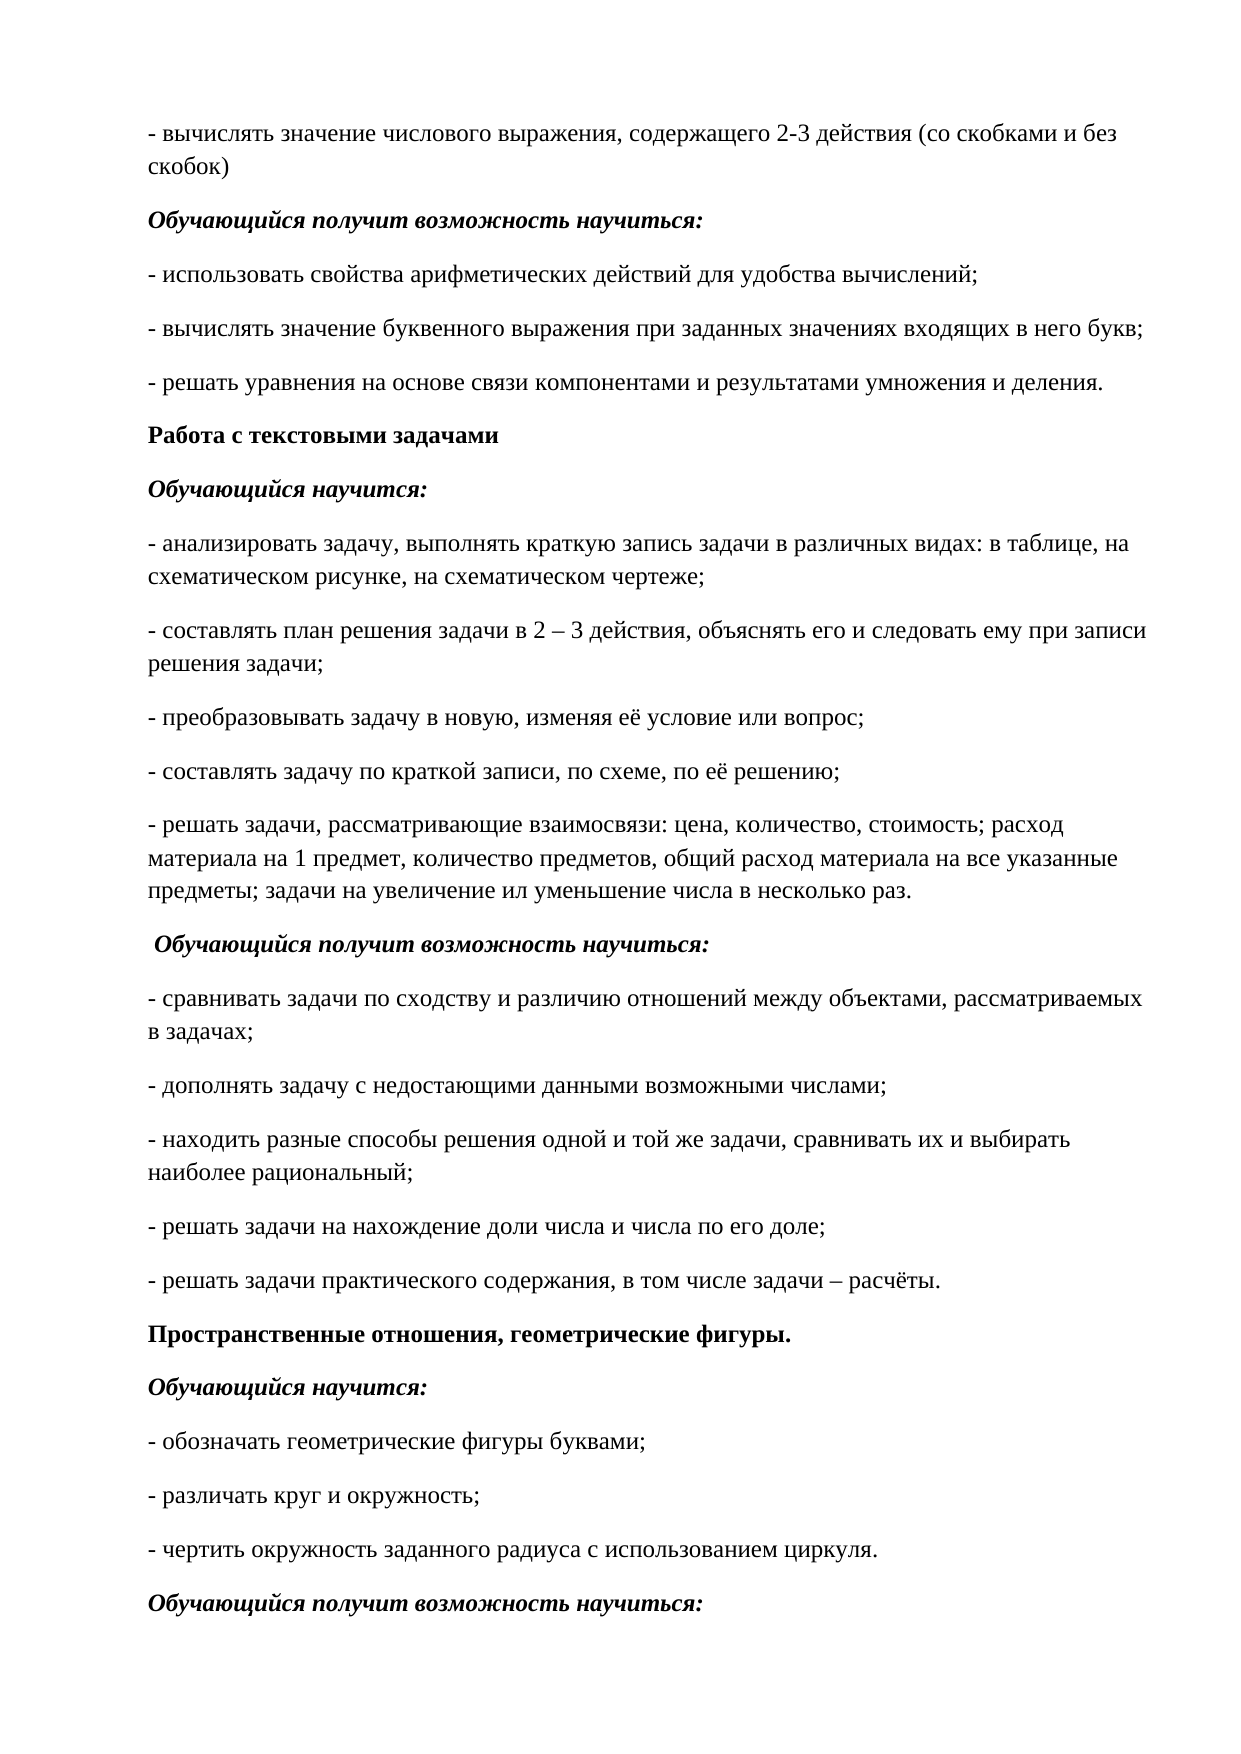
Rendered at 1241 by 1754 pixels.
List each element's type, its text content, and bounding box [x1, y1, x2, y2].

text Обучающийся получит возможность научиться: [148, 205, 1152, 234]
text - анализировать задачу, выполнять краткую запись задачи в различных видах: в таблице, на схематическом рисунке, на схематическом чертеже; [148, 528, 1152, 590]
text - составлять план решения задачи в 2 – 3 действия, объяснять его и следовать ему при записи решения задачи; [148, 615, 1152, 677]
text - преобразовывать задачу в новую, изменяя её условие или вопрос; [148, 702, 1152, 731]
text - находить разные способы решения одной и той же задачи, сравнивать их и выбирать наиболее рациональный; [148, 1124, 1152, 1186]
text Обучающийся получит возможность научиться: [148, 929, 1152, 958]
text - решать задачи, рассматривающие взаимосвязи: цена, количество, стоимость; расход материала на 1 предмет, количество предметов, общий расход материала на все указанные предметы; задачи на увеличение ил уменьшение числа в несколько раз. [148, 809, 1152, 904]
text - дополнять задачу с недостающими данными возможными числами; [148, 1070, 1152, 1099]
text - обозначать геометрические фигуры буквами; [148, 1426, 1152, 1455]
text - сравнивать задачи по сходству и различию отношений между объектами, рассматриваемых в задачах; [148, 983, 1152, 1045]
text - решать уравнения на основе связи компонентами и результатами умножения и деления. [148, 367, 1152, 395]
text Работа с текстовыми задачами [148, 420, 1152, 449]
text Пространственные отношения, геометрические фигуры. [148, 1319, 1152, 1347]
text - составлять задачу по краткой записи, по схеме, по её решению; [148, 756, 1152, 784]
text Обучающийся получит возможность научиться: [148, 1588, 1152, 1617]
text - чертить окружность заданного радиуса с использованием циркуля. [148, 1534, 1152, 1563]
text - решать задачи практического содержания, в том числе задачи – расчёты. [148, 1265, 1152, 1293]
text - вычислять значение буквенного выражения при заданных значениях входящих в него букв; [148, 313, 1152, 341]
text Обучающийся научится: [148, 1372, 1152, 1401]
text - различать круг и окружность; [148, 1480, 1152, 1509]
text - вычислять значение числового выражения, содержащего 2-3 действия (со скобками и без скобок) [148, 118, 1152, 180]
text - использовать свойства арифметических действий для удобства вычислений; [148, 259, 1152, 288]
text - решать задачи на нахождение доли числа и числа по его доле; [148, 1211, 1152, 1240]
text Обучающийся научится: [148, 474, 1152, 503]
